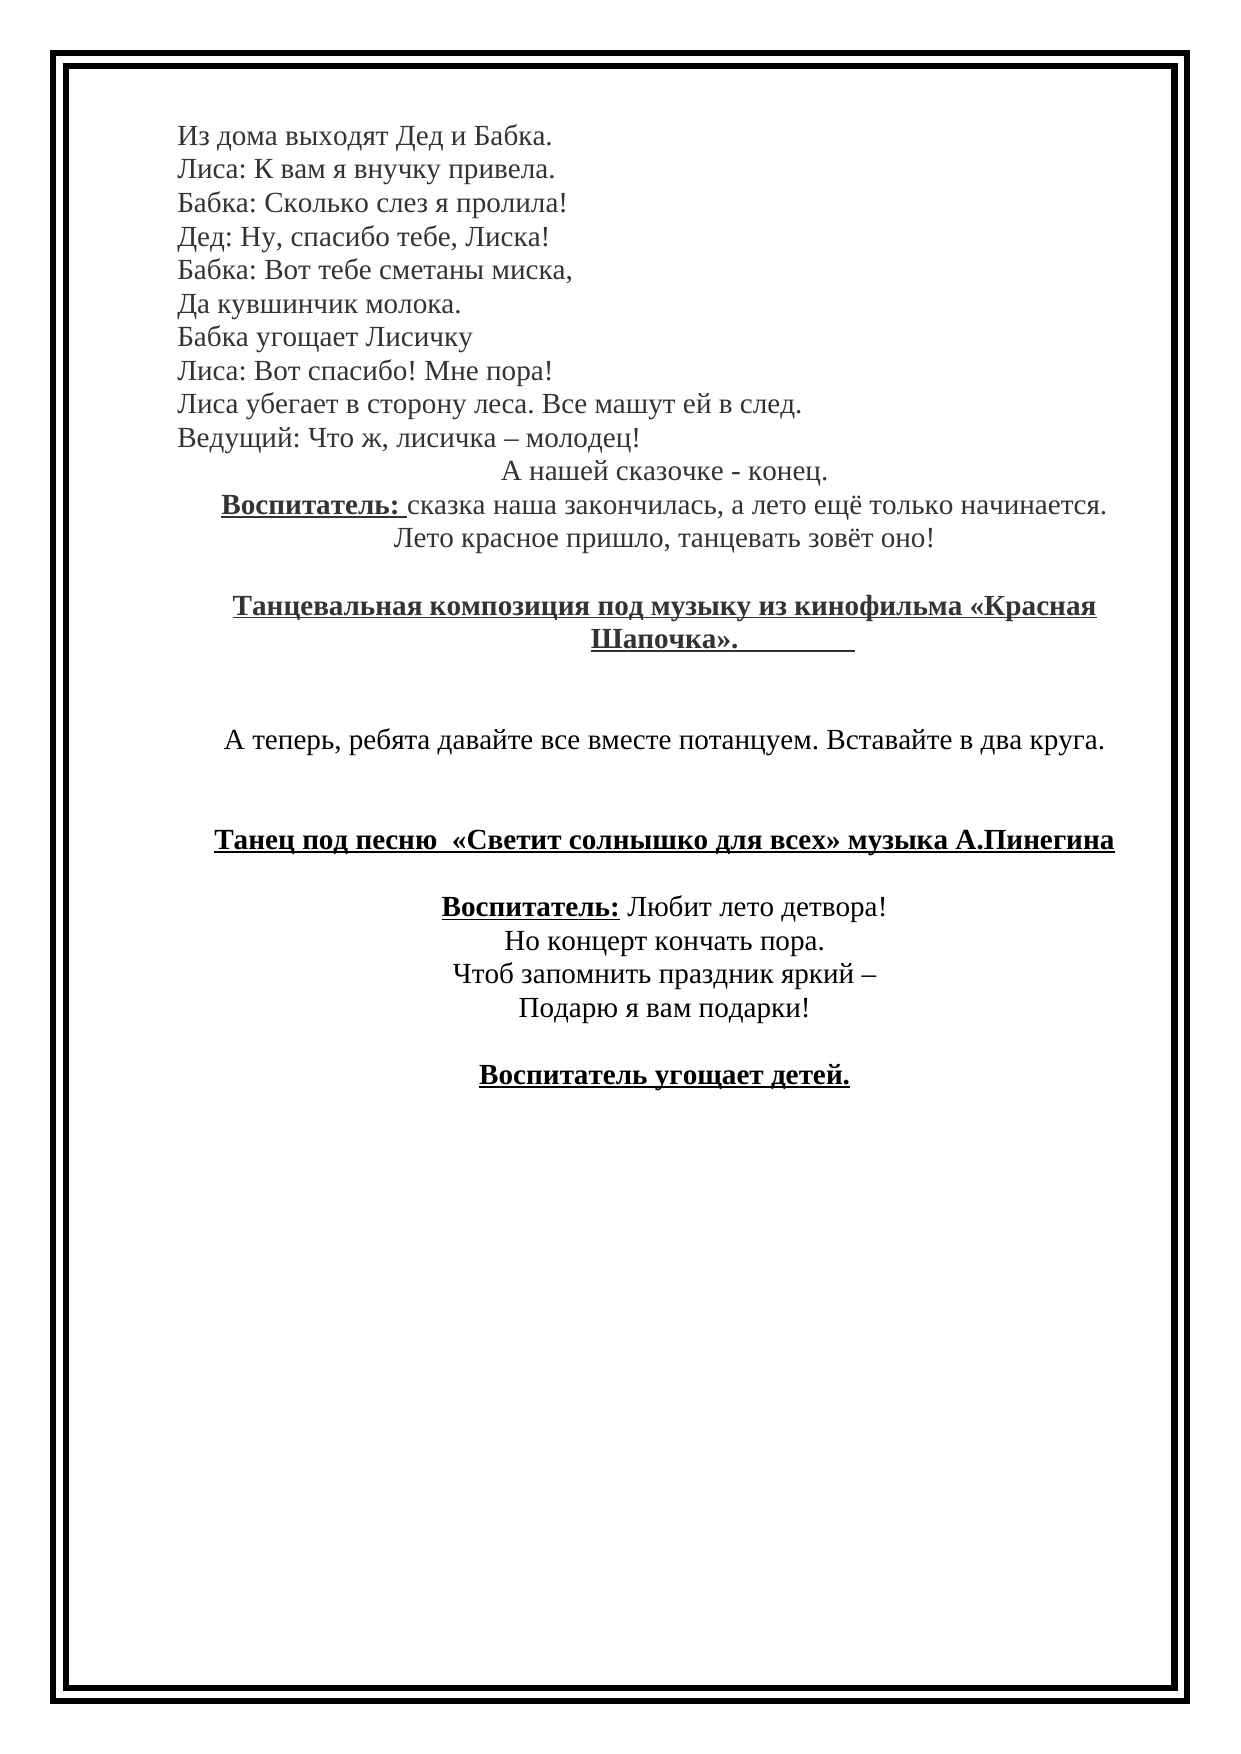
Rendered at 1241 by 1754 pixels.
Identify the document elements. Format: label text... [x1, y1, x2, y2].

text Бабка: Сколько слез я пролила! [177, 185, 1152, 219]
text Лиса: Вот спасибо! Мне пора! [177, 353, 1152, 386]
text Танцевальная композиция под музыку из кинофильма «Красная Шапочка». [177, 588, 1152, 655]
text Воспитатель: Любит лето детвора! Но концерт кончать пора. Чтоб запомнить праздник яркий – Подарю я вам подарки! [177, 889, 1152, 1024]
text Воспитатель: сказка наша закончилась, а лето ещё только начинается. Лето красное пришло, танцевать зовёт оно! [177, 487, 1152, 554]
text Лиса убегает в сторону леса. Все машут ей в след. [177, 386, 1152, 420]
text Танец под песню «Светит солнышко для всех» музыка А.Пинегина [177, 822, 1152, 856]
text Бабка угощает Лисичку [177, 319, 1152, 353]
text Лиса: К вам я внучку привела. [177, 152, 1152, 185]
text А нашей сказочке - конец. [177, 453, 1152, 487]
text А теперь, ребята давайте все вместе потанцуем. Вставайте в два круга. [177, 722, 1152, 755]
text Дед: Ну, спасибо тебе, Лиска! [177, 219, 1152, 252]
text Ведущий: Что ж, лисичка – молодец! [177, 420, 1152, 453]
text Бабка: Вот тебе сметаны миска, [177, 252, 1152, 286]
text Из дома выходят Дед и Бабка. [177, 118, 1152, 152]
text Воспитатель угощает детей. [177, 1057, 1152, 1091]
text Да кувшинчик молока. [177, 286, 1152, 319]
